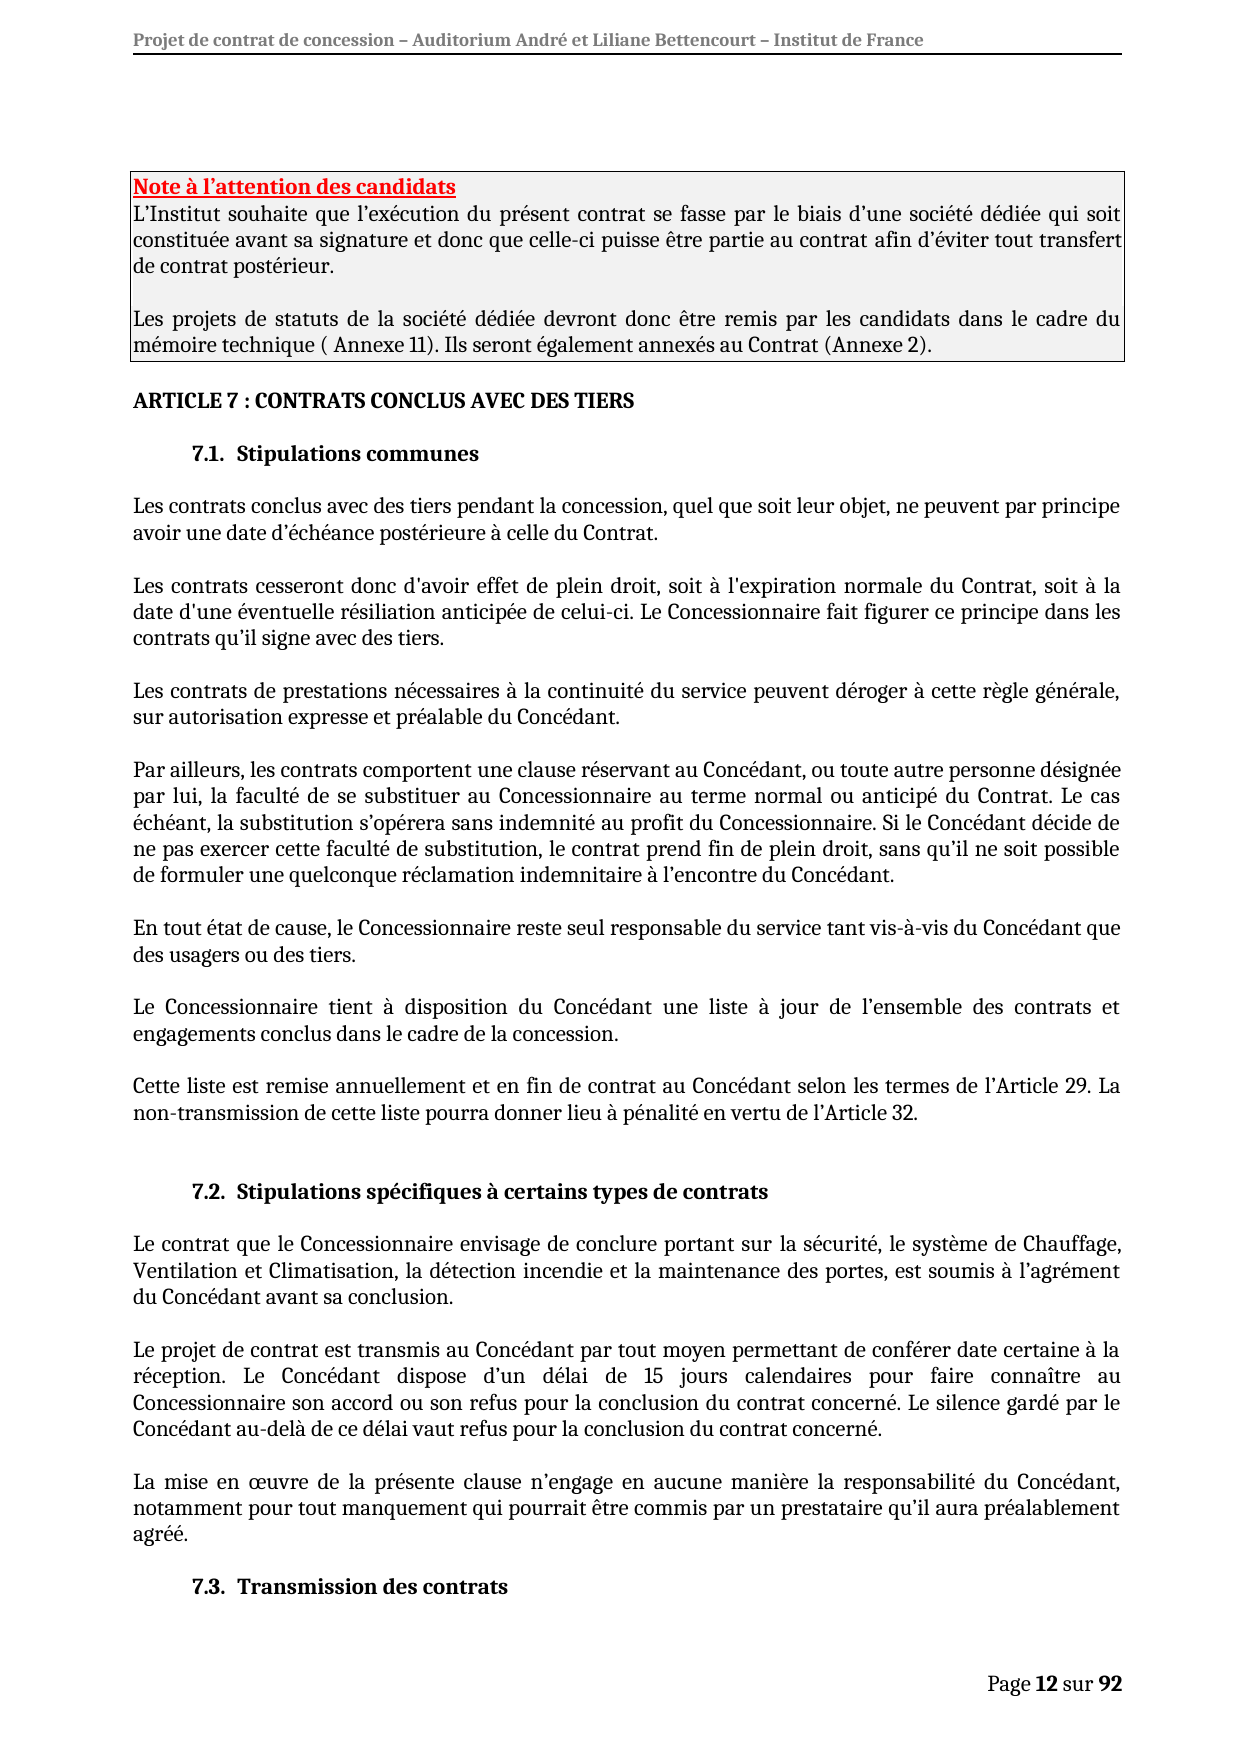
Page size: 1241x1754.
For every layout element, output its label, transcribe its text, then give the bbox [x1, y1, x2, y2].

text Le contrat que le Concessionnaire envisage de conclure portant sur la sécurité, le système de Chauffage, Ventilation et Climatisation, la détection incendie et la maintenance des portes, est soumis à l’agrément du Concédant avant sa conclusion. [133, 1231, 1122, 1310]
text En tout état de cause, le Concessionnaire reste seul responsable du service tant vis-à-vis du Concédant que des usagers ou des tiers. [133, 915, 1122, 968]
subtitle : CONTRATS CONCLUS AVEC DES TIERS [133, 388, 1122, 414]
subtitle Transmission des contrats [192, 1574, 1122, 1600]
text L’Institut souhaite que l’exécution du présent contrat se fasse par le biais d’une société dédiée qui soit constituée avant sa signature et donc que celle-ci puisse être partie au contrat afin d’éviter tout transfert de contrat postérieur. [133, 200, 1122, 279]
text La mise en œuvre de la présente clause n’engage en aucune manière la responsabilité du Concédant, notamment pour tout manquement qui pourrait être commis par un prestataire qu’il aura préalablement agréé. [133, 1468, 1122, 1547]
text Les projets de statuts de la société dédiée devront donc être remis par les candidats dans le cadre du mémoire technique ( Annexe 11). Ils seront également annexés au Contrat (Annexe 2). [131, 303, 1124, 361]
text Les contrats conclus avec des tiers pendant la concession, quel que soit leur objet, ne peuvent par principe avoir une date d’échéance postérieure à celle du Contrat. [133, 493, 1122, 546]
subtitle Stipulations spécifiques à certains types de contrats [192, 1178, 1122, 1205]
text Les contrats de prestations nécessaires à la continuité du service peuvent déroger à cette règle générale, sur autorisation expresse et préalable du Concédant. [133, 678, 1122, 731]
text Les contrats cesseront donc d'avoir effet de plein droit, soit à l'expiration normale du Contrat, soit à la date d'une éventuelle résiliation anticipée de celui-ci. Le Concessionnaire fait figurer ce principe dans les contrats qu’il signe avec des tiers. [133, 572, 1122, 651]
text Par ailleurs, les contrats comportent une clause réservant au Concédant, ou toute autre personne désignée par lui, la faculté de se substituer au Concessionnaire au terme normal ou anticipé du Contrat. Le cas échéant, la substitution s’opérera sans indemnité au profit du Concessionnaire. Si le Concédant décide de ne pas exercer cette faculté de substitution, le contrat prend fin de plein droit, sans qu’il ne soit possible de formuler une quelconque réclamation indemnitaire à l’encontre du Concédant. [133, 757, 1122, 889]
subtitle Stipulations communes [192, 441, 1122, 467]
text Note à l’attention des candidats [131, 172, 1124, 200]
text Le Concessionnaire tient à disposition du Concédant une liste à jour de l’ensemble des contrats et engagements conclus dans le cadre de la concession. [133, 994, 1122, 1047]
text Le projet de contrat est transmis au Concédant par tout moyen permettant de conférer date certaine à la réception. Le Concédant dispose d’un délai de 15 jours calendaires pour faire connaître au Concessionnaire son accord ou son refus pour la conclusion du contrat concerné. Le silence gardé par le Concédant au-delà de ce délai vaut refus pour la conclusion du contrat concerné. [133, 1337, 1122, 1442]
text Cette liste est remise annuellement et en fin de contrat au Concédant selon les termes de l’Article 29. La non-transmission de cette liste pourra donner lieu à pénalité en vertu de l’Article 32. [133, 1073, 1122, 1126]
